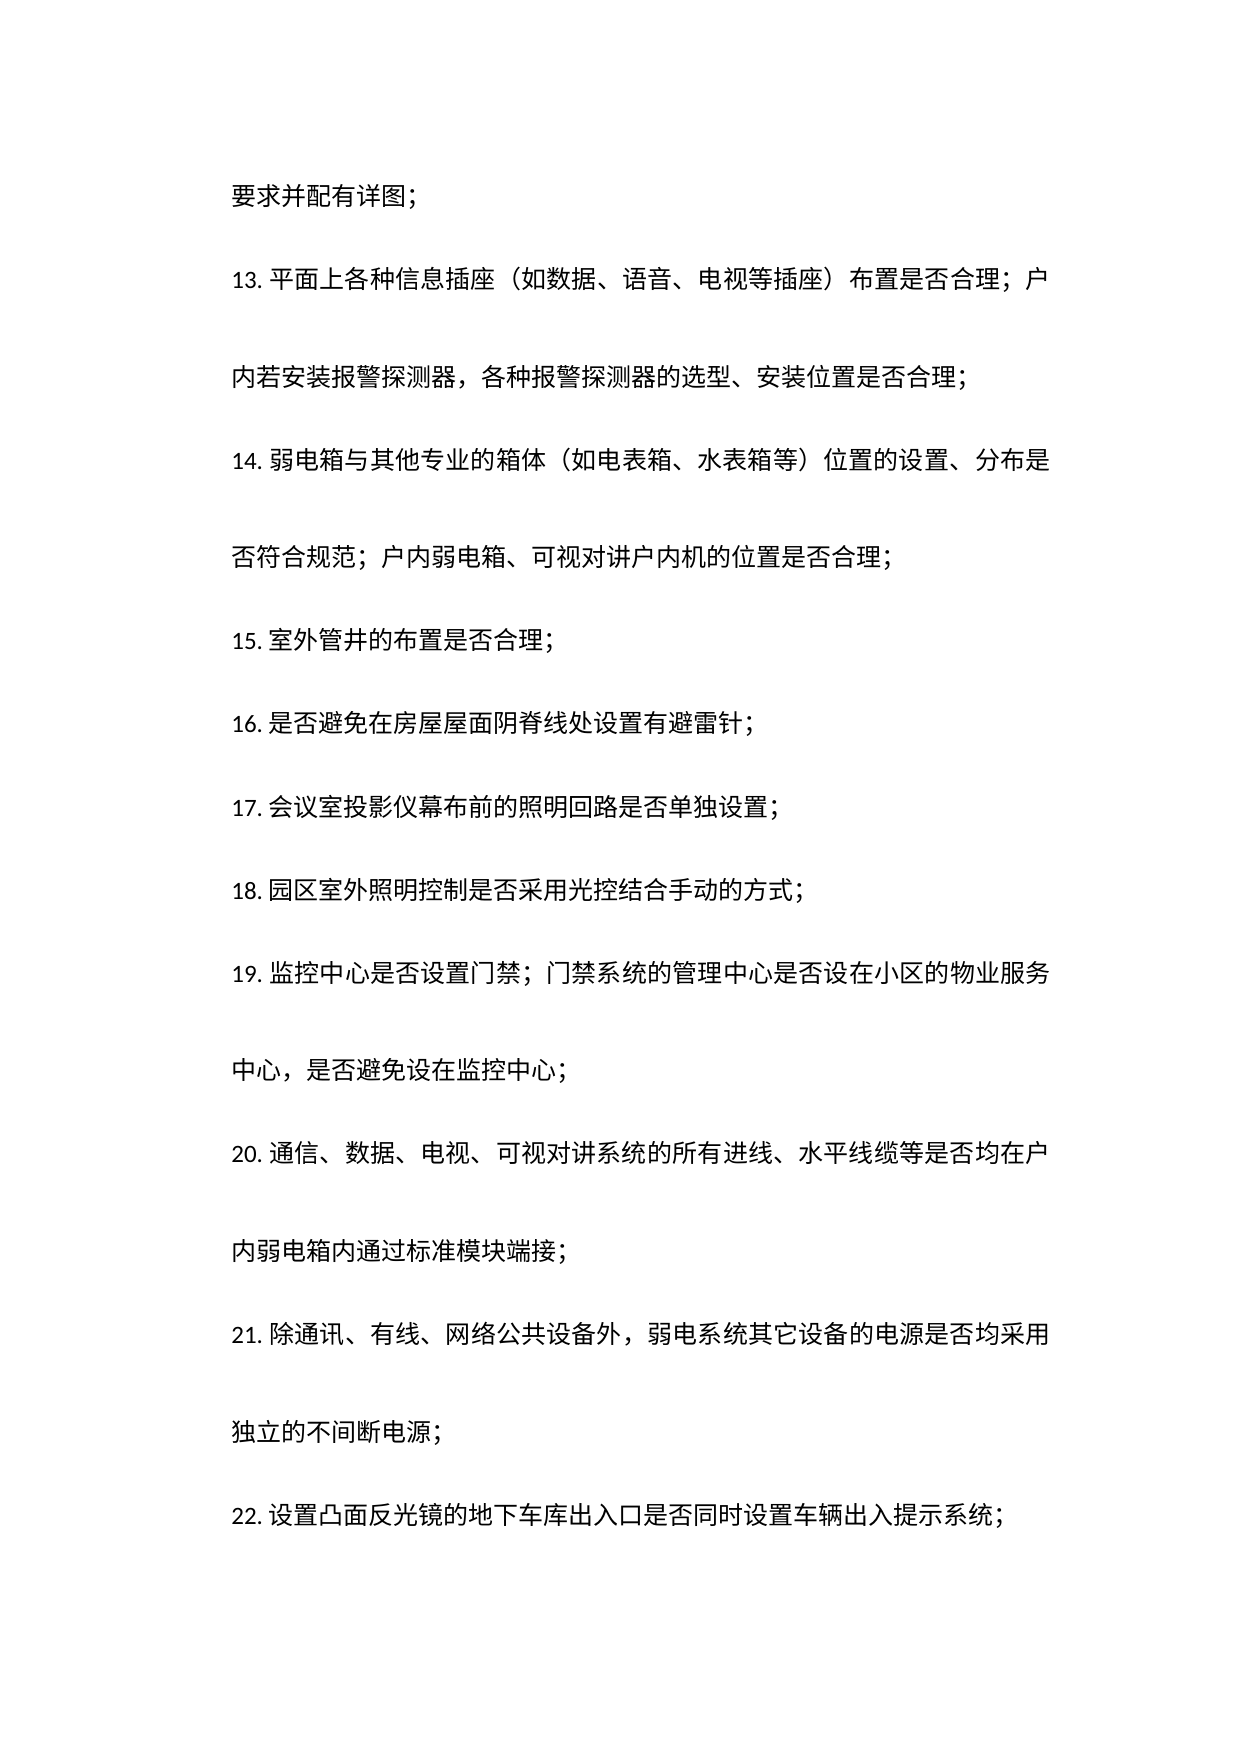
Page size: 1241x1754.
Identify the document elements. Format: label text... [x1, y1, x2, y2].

list 20. 通信、数据、电视、可视对讲系统的所有进线、水平线缆等是否均在户内弱电箱内通过标准模块端接； [231, 1119, 1053, 1282]
list 15. 室外管井的布置是否合理； [187, 606, 1053, 671]
list 16. 是否避免在房屋屋面阴脊线处设置有避雷针； [187, 689, 1053, 754]
list 14. 弱电箱与其他专业的箱体（如电表箱、水表箱等）位置的设置、分布是否符合规范；户内弱电箱、可视对讲户内机的位置是否合理； [231, 426, 1053, 588]
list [231, 162, 1053, 227]
list 21. 除通讯、有线、网络公共设备外，弱电系统其它设备的电源是否均采用独立的不间断电源； [231, 1300, 1053, 1463]
list 18. 园区室外照明控制是否采用光控结合手动的方式； [187, 856, 1053, 921]
list 17. 会议室投影仪幕布前的照明回路是否单独设置； [187, 773, 1053, 838]
list 19. 监控中心是否设置门禁；门禁系统的管理中心是否设在小区的物业服务中心，是否避免设在监控中心； [231, 939, 1053, 1101]
list 13. 平面上各种信息插座（如数据、语音、电视等插座）布置是否合理；户内若安装报警探测器，各种报警探测器的选型、安装位置是否合理； [231, 245, 1053, 408]
list 22. 设置凸面反光镜的地下车库出入口是否同时设置车辆出入提示系统； [187, 1481, 1053, 1546]
